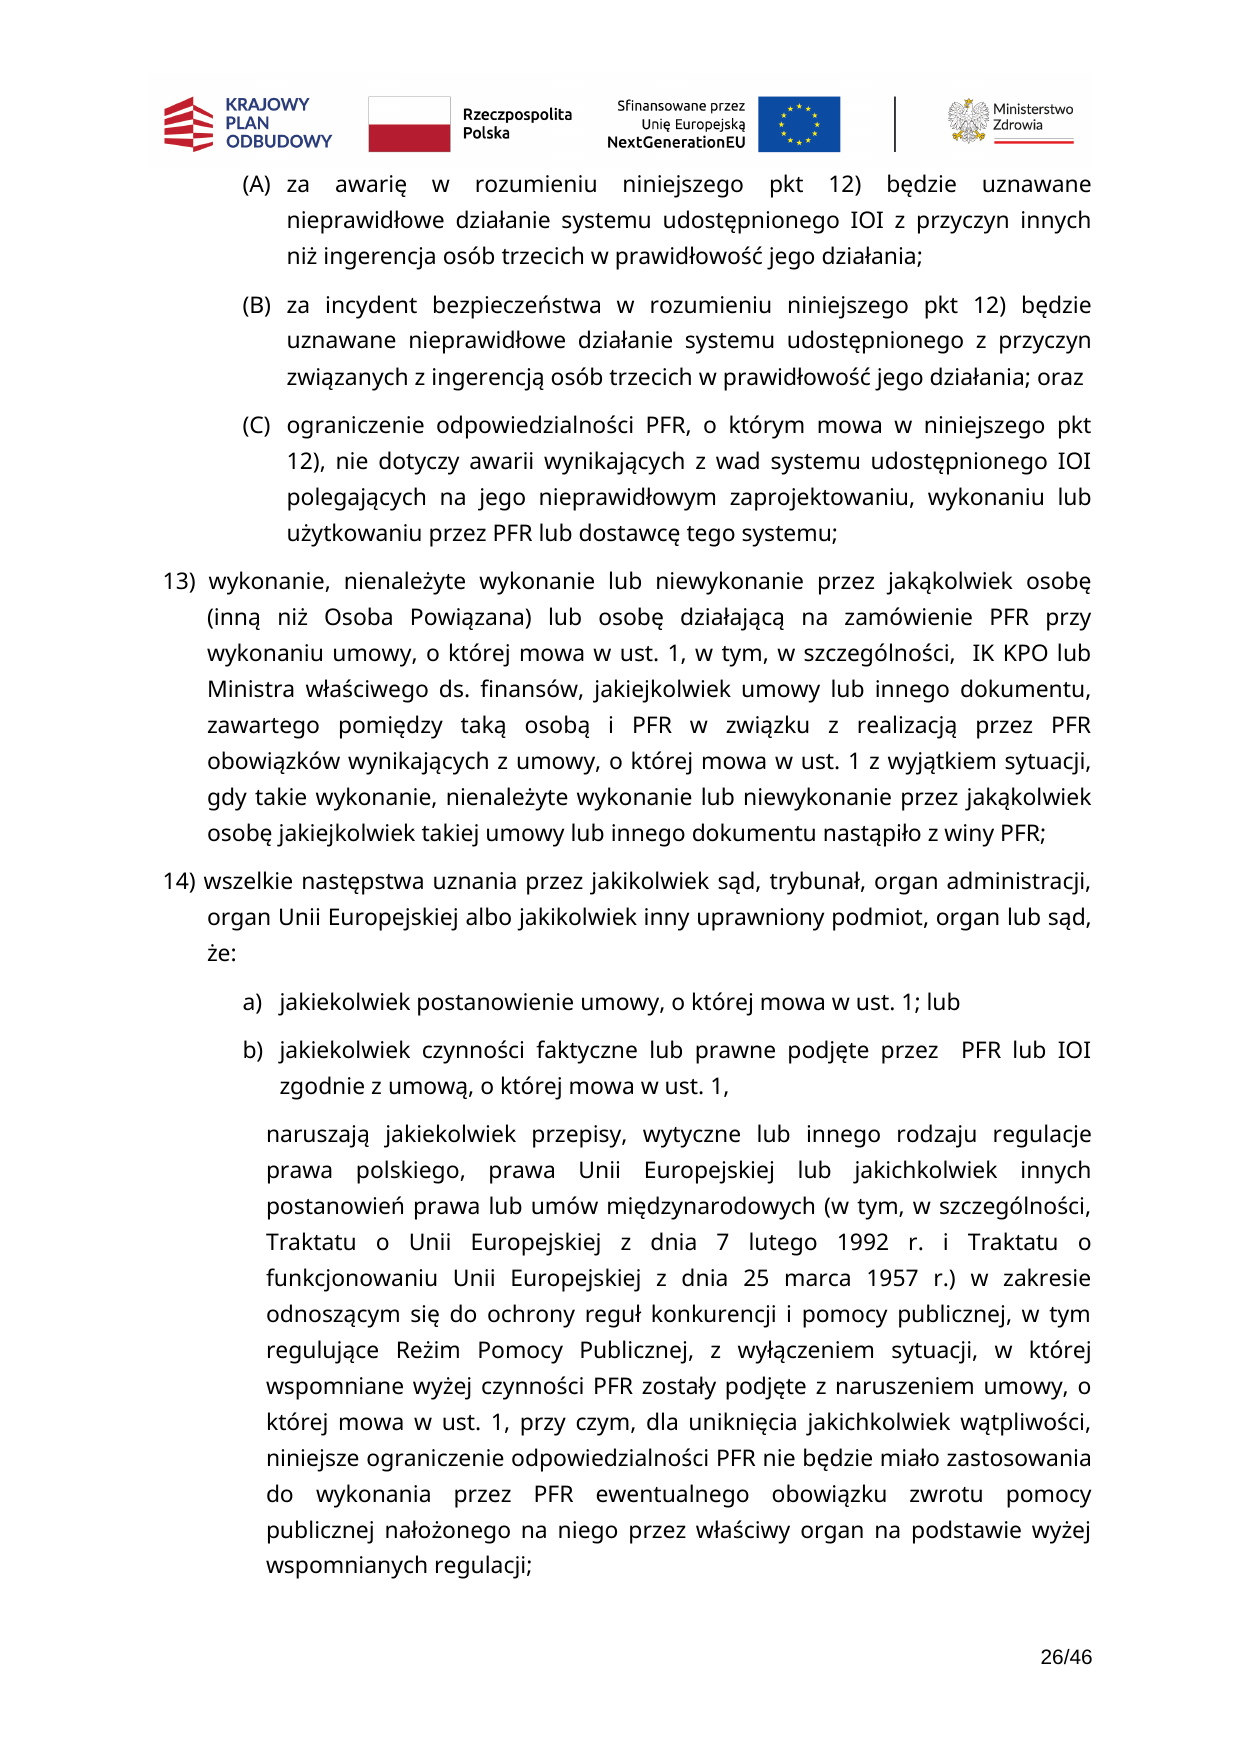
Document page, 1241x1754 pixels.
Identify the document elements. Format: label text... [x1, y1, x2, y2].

list ograniczenie odpowiedzialności PFR, o którym mowa w niniejszego pkt 12), nie dotyczy awarii wynikających z wad systemu udostępnionego IOI polegających na jego nieprawidłowym zaprojektowaniu, wykonaniu lub użytkowaniu przez PFR lub dostawcę tego systemu; [242, 409, 1092, 548]
picture [147, 73, 1093, 169]
list za incydent bezpieczeństwa w rozumieniu niniejszego pkt 12) będzie uznawane nieprawidłowe działanie systemu udostępnionego z przyczyn związanych z ingerencją osób trzecich w prawidłowość jego działania; oraz [242, 288, 1092, 392]
list za awarię w rozumieniu niniejszego pkt 12) będzie uznawane nieprawidłowe działanie systemu udostępnionego IOI z przyczyn innych niż ingerencja osób trzecich w prawidłowość jego działania; [242, 169, 1092, 271]
list jakiekolwiek postanowienie umowy, o której mowa w ust. 1; lub [242, 985, 1092, 1017]
text 13) wykonanie, nienależyte wykonanie lub niewykonanie przez jakąkolwiek osobę (inną niż Osoba Powiązana) lub osobę działającą na zamówienie PFR przy wykonaniu umowy, o której mowa w ust. 1, w tym, w szczególności, IK KPO lub Ministra właściwego ds. finansów, jakiejkolwiek umowy lub innego dokumentu, zawartego pomiędzy taką osobą i PFR w związku z realizacją przez PFR obowiązków wynikających z umowy, o której mowa w ust. 1 z wyjątkiem sytuacji, gdy takie wykonanie, nienależyte wykonanie lub niewykonanie przez jakąkolwiek osobę jakiejkolwiek takiej umowy lub innego dokumentu nastąpiło z winy PFR; [162, 565, 1092, 848]
text naruszają jakiekolwiek przepisy, wytyczne lub innego rodzaju regulacje prawa polskiego, prawa Unii Europejskiej lub jakichkolwiek innych postanowień prawa lub umów międzynarodowych (w tym, w szczególności, Traktatu o Unii Europejskiej z dnia 7 lutego 1992 r. i Traktatu o funkcjonowaniu Unii Europejskiej z dnia 25 marca 1957 r.) w zakresie odnoszącym się do ochrony reguł konkurencji i pomocy publicznej, w tym regulujące Reżim Pomocy Publicznej, z wyłączeniem sytuacji, w której wspomniane wyżej czynności PFR zostały podjęte z naruszeniem umowy, o której mowa w ust. 1, przy czym, dla uniknięcia jakichkolwiek wątpliwości, niniejsze ograniczenie odpowiedzialności PFR nie będzie miało zastosowania do wykonania przez PFR ewentualnego obowiązku zwrotu pomocy publicznej nałożonego na niego przez właściwy organ na podstawie wyżej wspomnianych regulacji; [266, 1118, 1092, 1581]
text 14) wszelkie następstwa uznania przez jakikolwiek sąd, trybunał, organ administracji, organ Unii Europejskiej albo jakikolwiek inny uprawniony podmiot, organ lub sąd, że: [162, 865, 1092, 968]
list jakiekolwiek czynności faktyczne lub prawne podjęte przez PFR lub IOI zgodnie z umową, o której mowa w ust. 1, [242, 1034, 1092, 1101]
